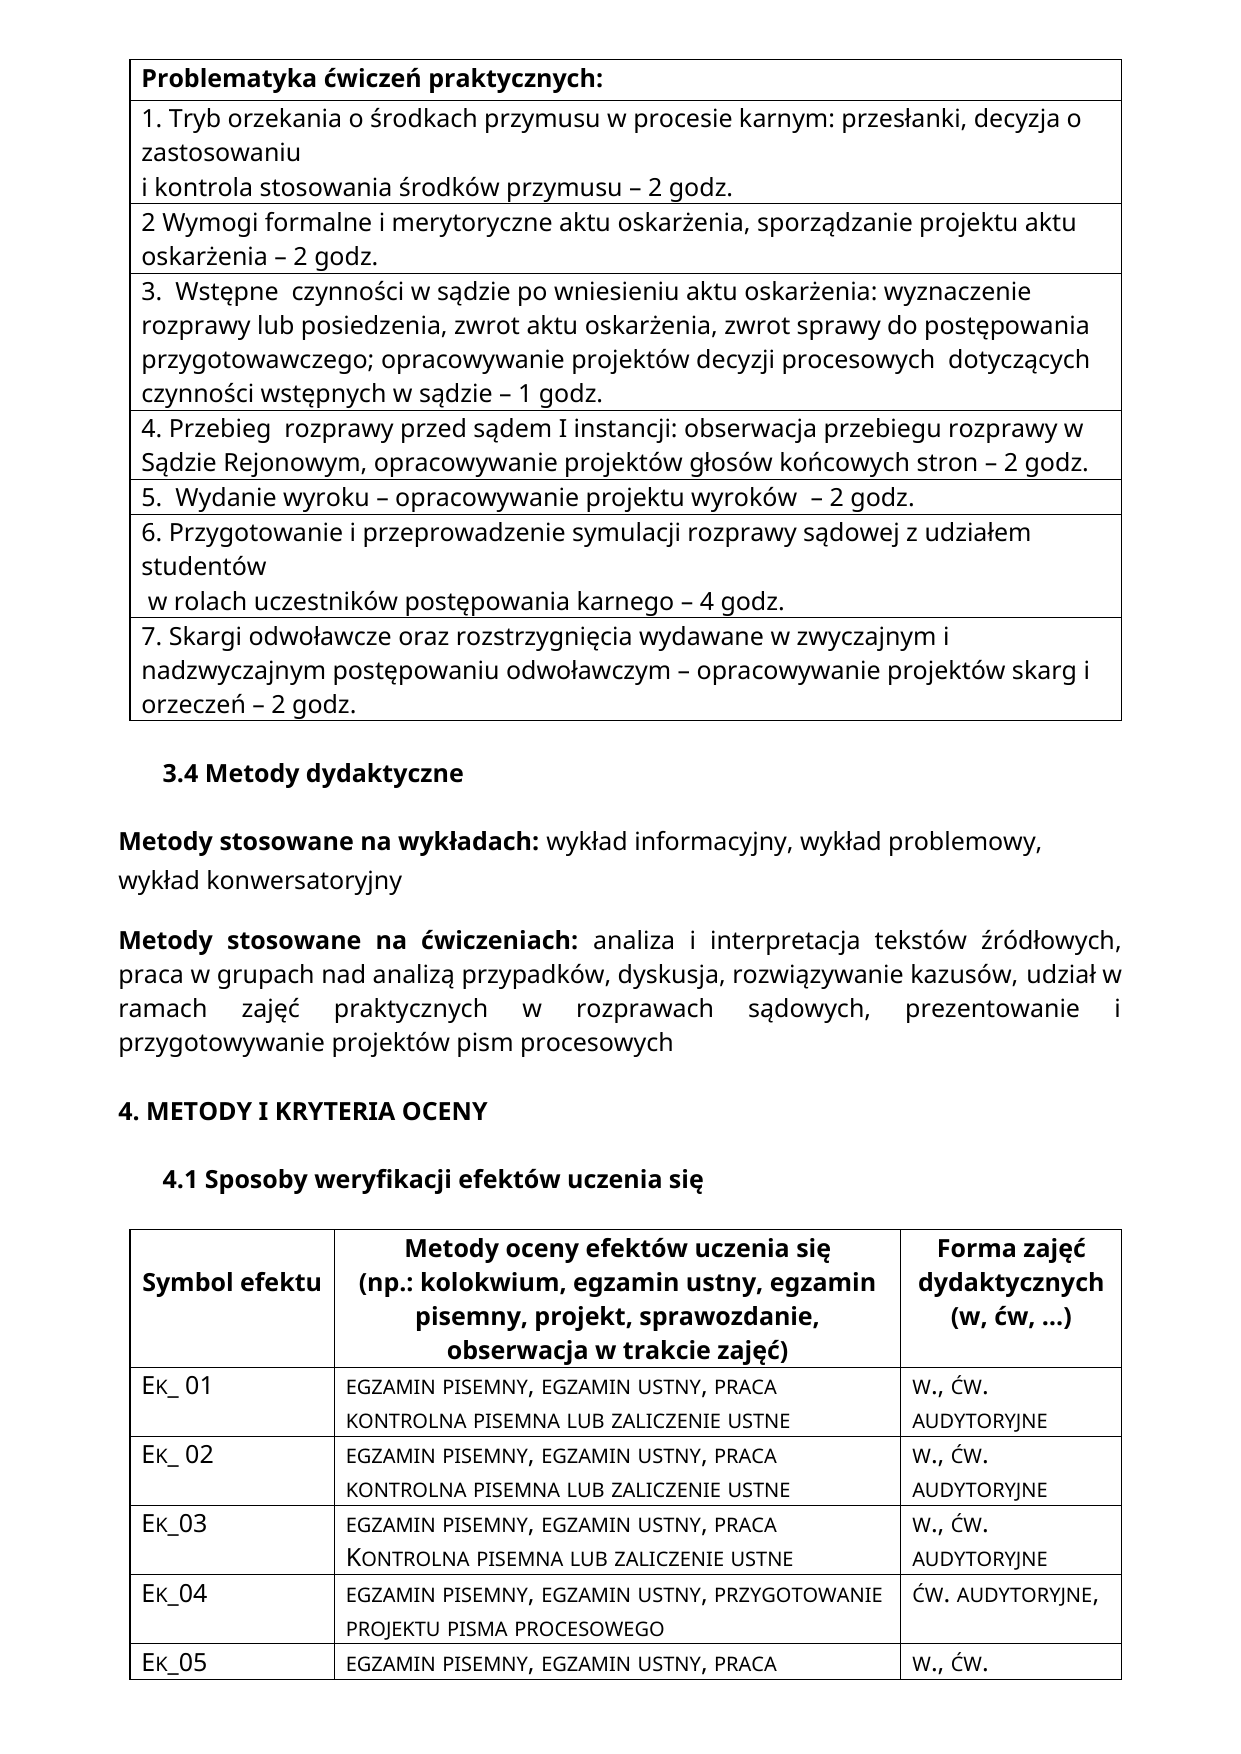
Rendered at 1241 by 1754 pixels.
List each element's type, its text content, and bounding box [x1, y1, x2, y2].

text 3.4 Metody dydaktyczne [162, 756, 1122, 789]
table_cell 7. Skargi odwoławcze oraz rozstrzygnięcia wydawane w zwyczajnym i nadzwyczajnym postępowaniu odwoławczym – opracowywanie projektów skarg i orzeczeń – 2 godz. [131, 618, 1121, 720]
table_cell 2 Wymogi formalne i merytoryczne aktu oskarżenia, sporządzanie projektu aktu oskarżenia – 2 godz. [131, 204, 1121, 272]
table_header Metody oceny efektów uczenia się (np.: kolokwium, egzamin ustny, egzamin pisemny, projekt, sprawozdanie, obserwacja w trakcie zajęć) [335, 1230, 900, 1367]
table_cell 5. Wydanie wyroku – opracowywanie projektu wyroków – 2 godz. [131, 480, 1121, 514]
text 4. METODY I KRYTERIA OCENY [118, 1093, 1122, 1127]
text 4.1 Sposoby weryfikacji efektów uczenia się [162, 1161, 1122, 1195]
table_cell Ek_03 [131, 1506, 334, 1574]
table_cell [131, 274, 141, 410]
text Metody stosowane na wykładach: wykład informacyjny, wykład problemowy, wykład konwersatoryjny [118, 824, 1122, 897]
table_cell ćw. audytoryjne, [901, 1575, 1121, 1643]
table_header Symbol efektu [131, 1230, 334, 1367]
table_cell 4. Przebieg rozprawy przed sądem I instancji: obserwacja przebiegu rozprawy w Sądzie Rejonowym, opracowywanie projektów głosów końcowych stron – 2 godz. [131, 411, 1121, 479]
table_cell w., ćw. audytoryjne [901, 1437, 1121, 1505]
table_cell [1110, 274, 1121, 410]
table_cell 6. Przygotowanie i przeprowadzenie symulacji rozprawy sądowej z udziałem studentów w rolach uczestników postępowania karnego – 4 godz. [131, 515, 1121, 617]
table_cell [335, 1644, 900, 1678]
table_header Forma zajęć dydaktycznych (w, ćw, …) [901, 1230, 1121, 1367]
table_cell 1. Tryb orzekania o środkach przymusu w procesie karnym: przesłanki, decyzja o zastosowaniu i kontrola stosowania środków przymusu – 2 godz. [131, 101, 1121, 203]
table_cell w., ćw. audytoryjne [901, 1506, 1121, 1574]
table_cell Problematyka ćwiczeń praktycznych: [131, 60, 1121, 100]
table_cell egzamin pisemny, egzamin ustny, praca kontrolna pisemna lub zaliczenie ustne [335, 1437, 900, 1505]
table_cell egzamin pisemny, egzamin ustny, praca kontrolna pisemna lub zaliczenie ustne [335, 1368, 900, 1436]
table_cell Ek_ 01 [131, 1368, 334, 1436]
table_cell Ek_ 02 [131, 1437, 334, 1505]
table_cell w., ćw. audytoryjne [901, 1368, 1121, 1436]
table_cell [335, 1506, 900, 1574]
text Metody stosowane na ćwiczeniach: analiza i interpretacja tekstów źródłowych, praca w grupach nad analizą przypadków, dyskusja, rozwiązywanie kazusów, udział w ramach zajęć praktycznych w rozprawach sądowych, prezentowanie i przygotowywanie projektów pism procesowych [118, 923, 1122, 1059]
table_cell w., ćw. audytoryjne [901, 1644, 1121, 1678]
table_cell Ek_04 [131, 1575, 334, 1643]
table_cell Ek_05 [131, 1644, 334, 1678]
table_cell egzamin pisemny, egzamin ustny, przygotowanie projektu pisma procesowego [335, 1575, 900, 1643]
